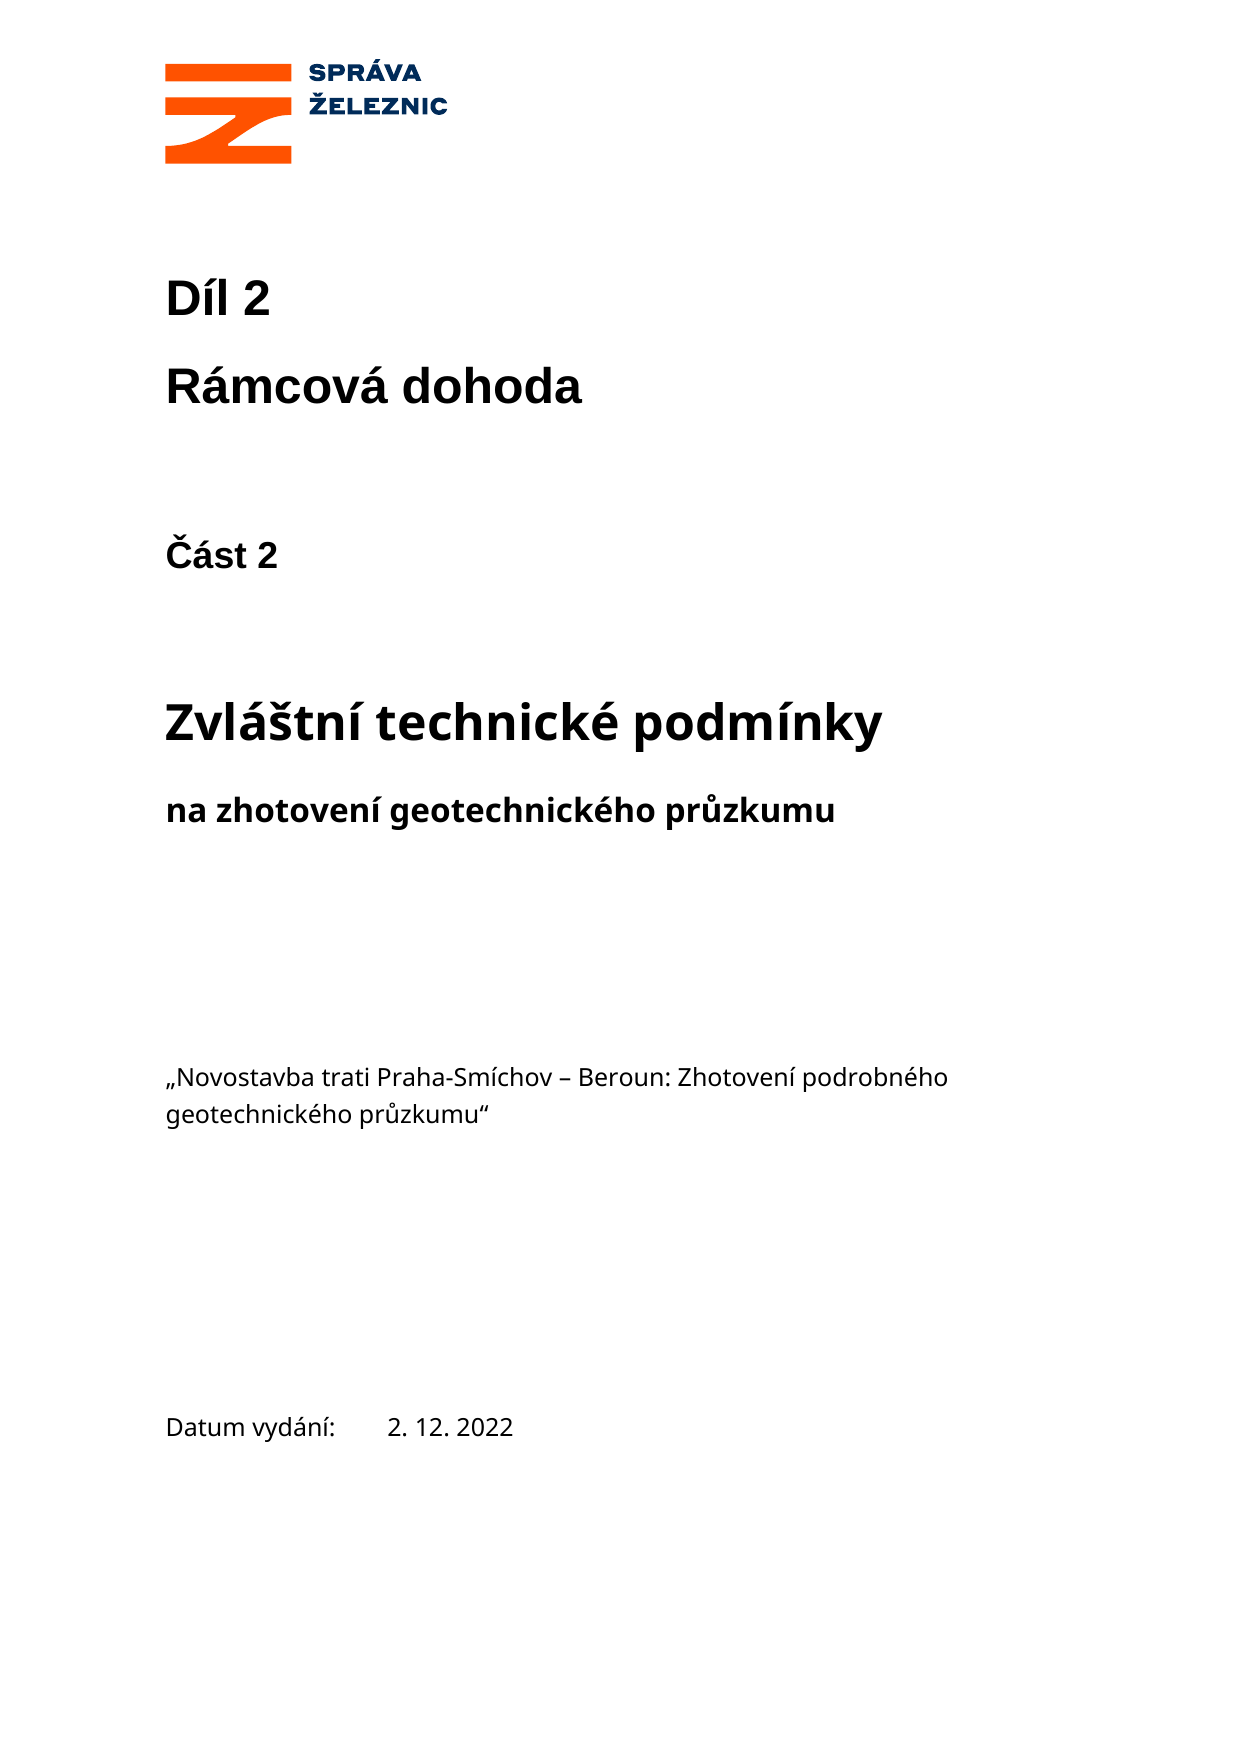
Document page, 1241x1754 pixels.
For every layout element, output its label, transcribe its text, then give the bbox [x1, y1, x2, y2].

text Zvláštní technické podmínky [165, 686, 1075, 754]
text Datum vydání: 2. 12. 2022 [165, 1409, 1075, 1443]
text na zhotovení geotechnického průzkumu [165, 786, 1075, 869]
text Rámcová dohoda [165, 356, 1075, 414]
text Díl 2 [165, 268, 1075, 326]
text Část 2 [165, 533, 1075, 576]
